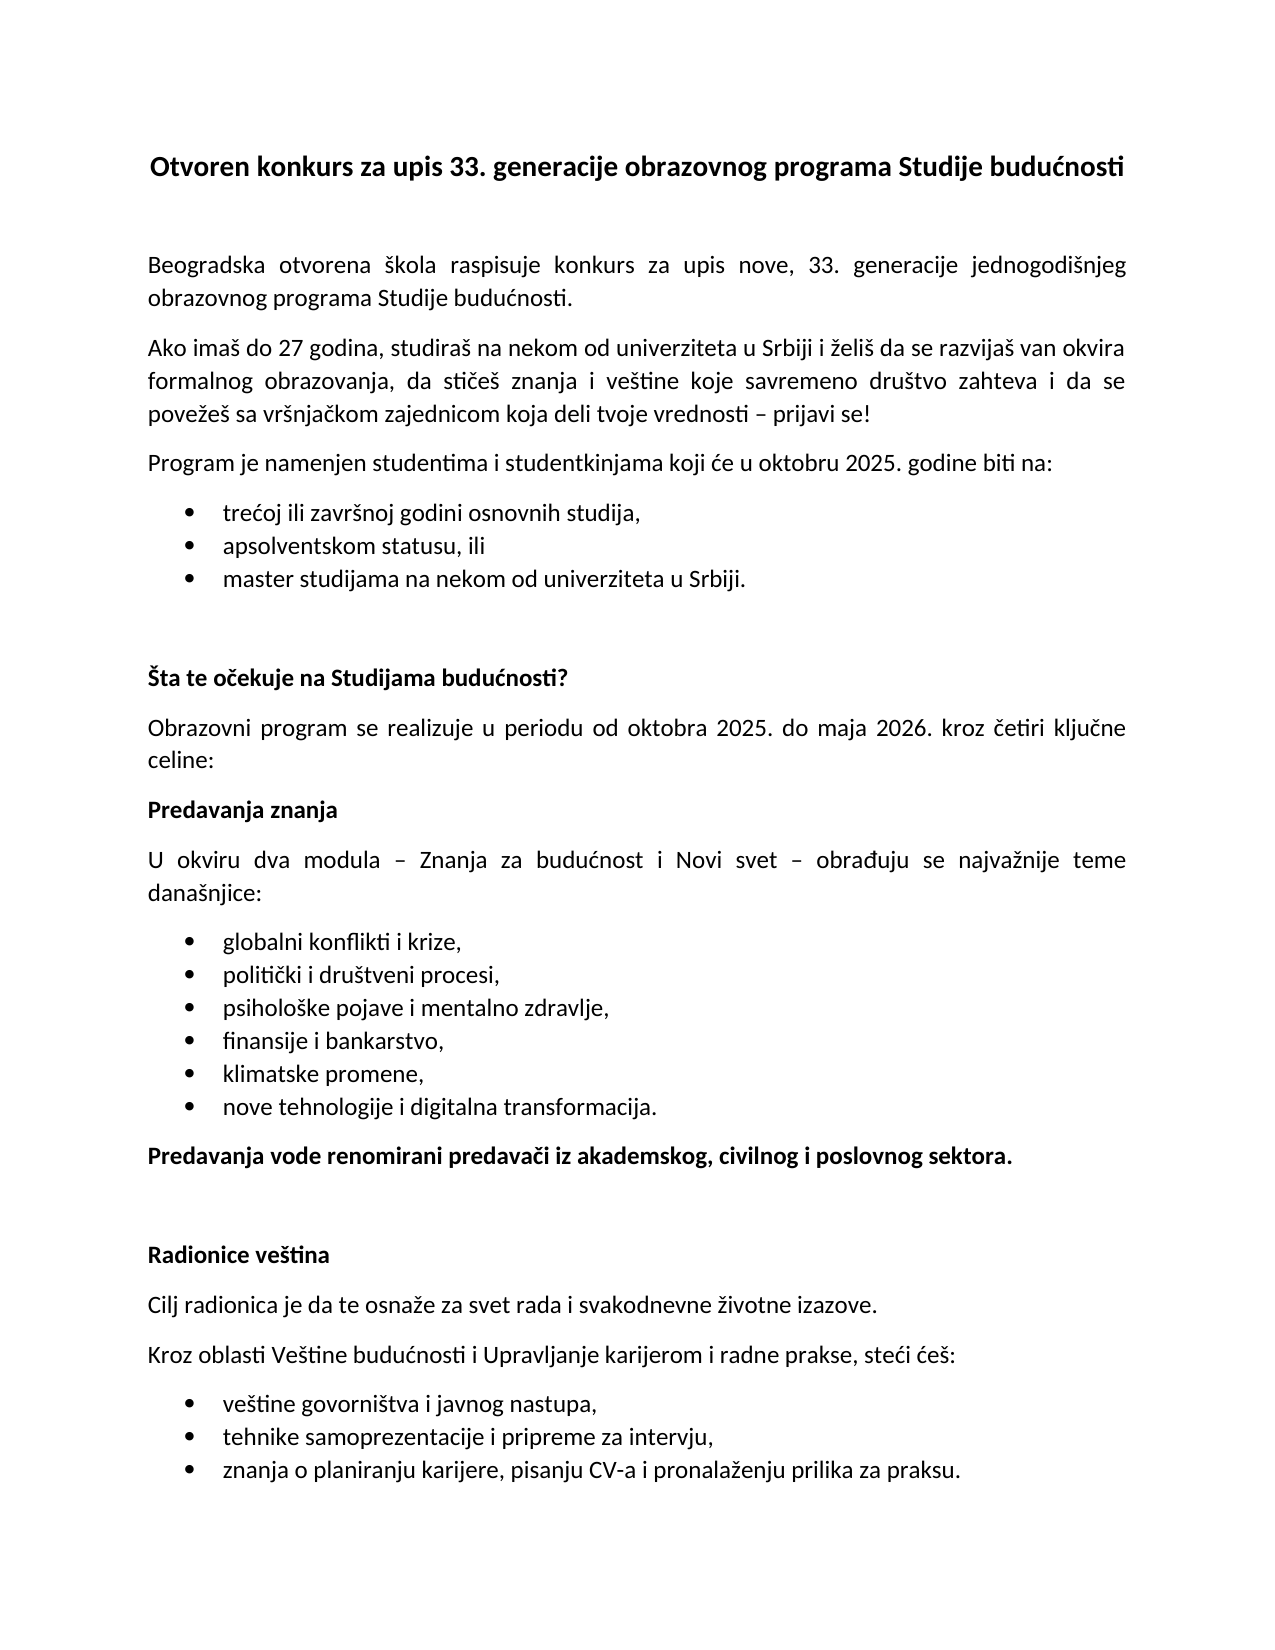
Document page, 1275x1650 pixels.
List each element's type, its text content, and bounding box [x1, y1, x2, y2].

text Beogradska otvorena škola raspisuje konkurs za upis nove, 33. generacije jednogodišnjeg obrazovnog programa Studije budućnosti. [148, 249, 1127, 313]
text Ako imaš do 27 godina, studiraš na nekom od univerziteta u Srbiji i želiš da se razvijaš van okvira formalnog obrazovanja, da stičeš znanja i veštine koje savremeno društvo zahteva i da se povežeš sa vršnjačkom zajednicom koja deli tvoje vrednosti – prijavi se! [148, 332, 1127, 428]
list apsolventskom statusu, ili [185, 530, 1127, 561]
list politički i društveni procesi, [185, 959, 1127, 990]
list trećoj ili završnoj godini osnovnih studija, [185, 497, 1127, 528]
list finansije i bankarstvo, [185, 1025, 1127, 1056]
text Obrazovni program se realizuje u periodu od oktobra 2025. do maja 2026. kroz četiri ključne celine: [148, 712, 1127, 775]
list znanja o planiranju karijere, pisanju CV-a i pronalaženju prilika za praksu. [185, 1454, 1127, 1485]
text Predavanja znanja [148, 794, 1127, 825]
text Radionice veština [148, 1239, 1127, 1270]
list nove tehnologije i digitalna transformacija. [185, 1091, 1127, 1121]
text Cilj radionica je da te osnaže za svet rada i svakodnevne životne izazove. [148, 1289, 1127, 1320]
text Otvoren konkurs za upis 33. generacije obrazovnog programa Studije budućnosti [148, 148, 1127, 183]
list tehnike samoprezentacije i pripreme za intervju, [185, 1421, 1127, 1452]
text Predavanja vode renomirani predavači iz akademskog, civilnog i poslovnog sektora. [148, 1140, 1127, 1171]
list globalni konflikti i krize, [185, 926, 1127, 957]
text U okviru dva modula – Znanja za budućnost i Novi svet – obrađuju se najvažnije teme današnjice: [148, 844, 1127, 907]
text Program je namenjen studentima i studentkinjama koji će u oktobru 2025. godine biti na: [148, 447, 1127, 478]
text Kroz oblasti Veštine budućnosti i Upravljanje karijerom i radne prakse, steći ćeš: [148, 1339, 1127, 1369]
list psihološke pojave i mentalno zdravlje, [185, 992, 1127, 1023]
text Šta te očekuje na Studijama budućnosti? [148, 662, 1127, 693]
list klimatske promene, [185, 1058, 1127, 1088]
list veštine govorništva i javnog nastupa, [185, 1388, 1127, 1419]
list master studijama na nekom od univerziteta u Srbiji. [185, 563, 1127, 593]
